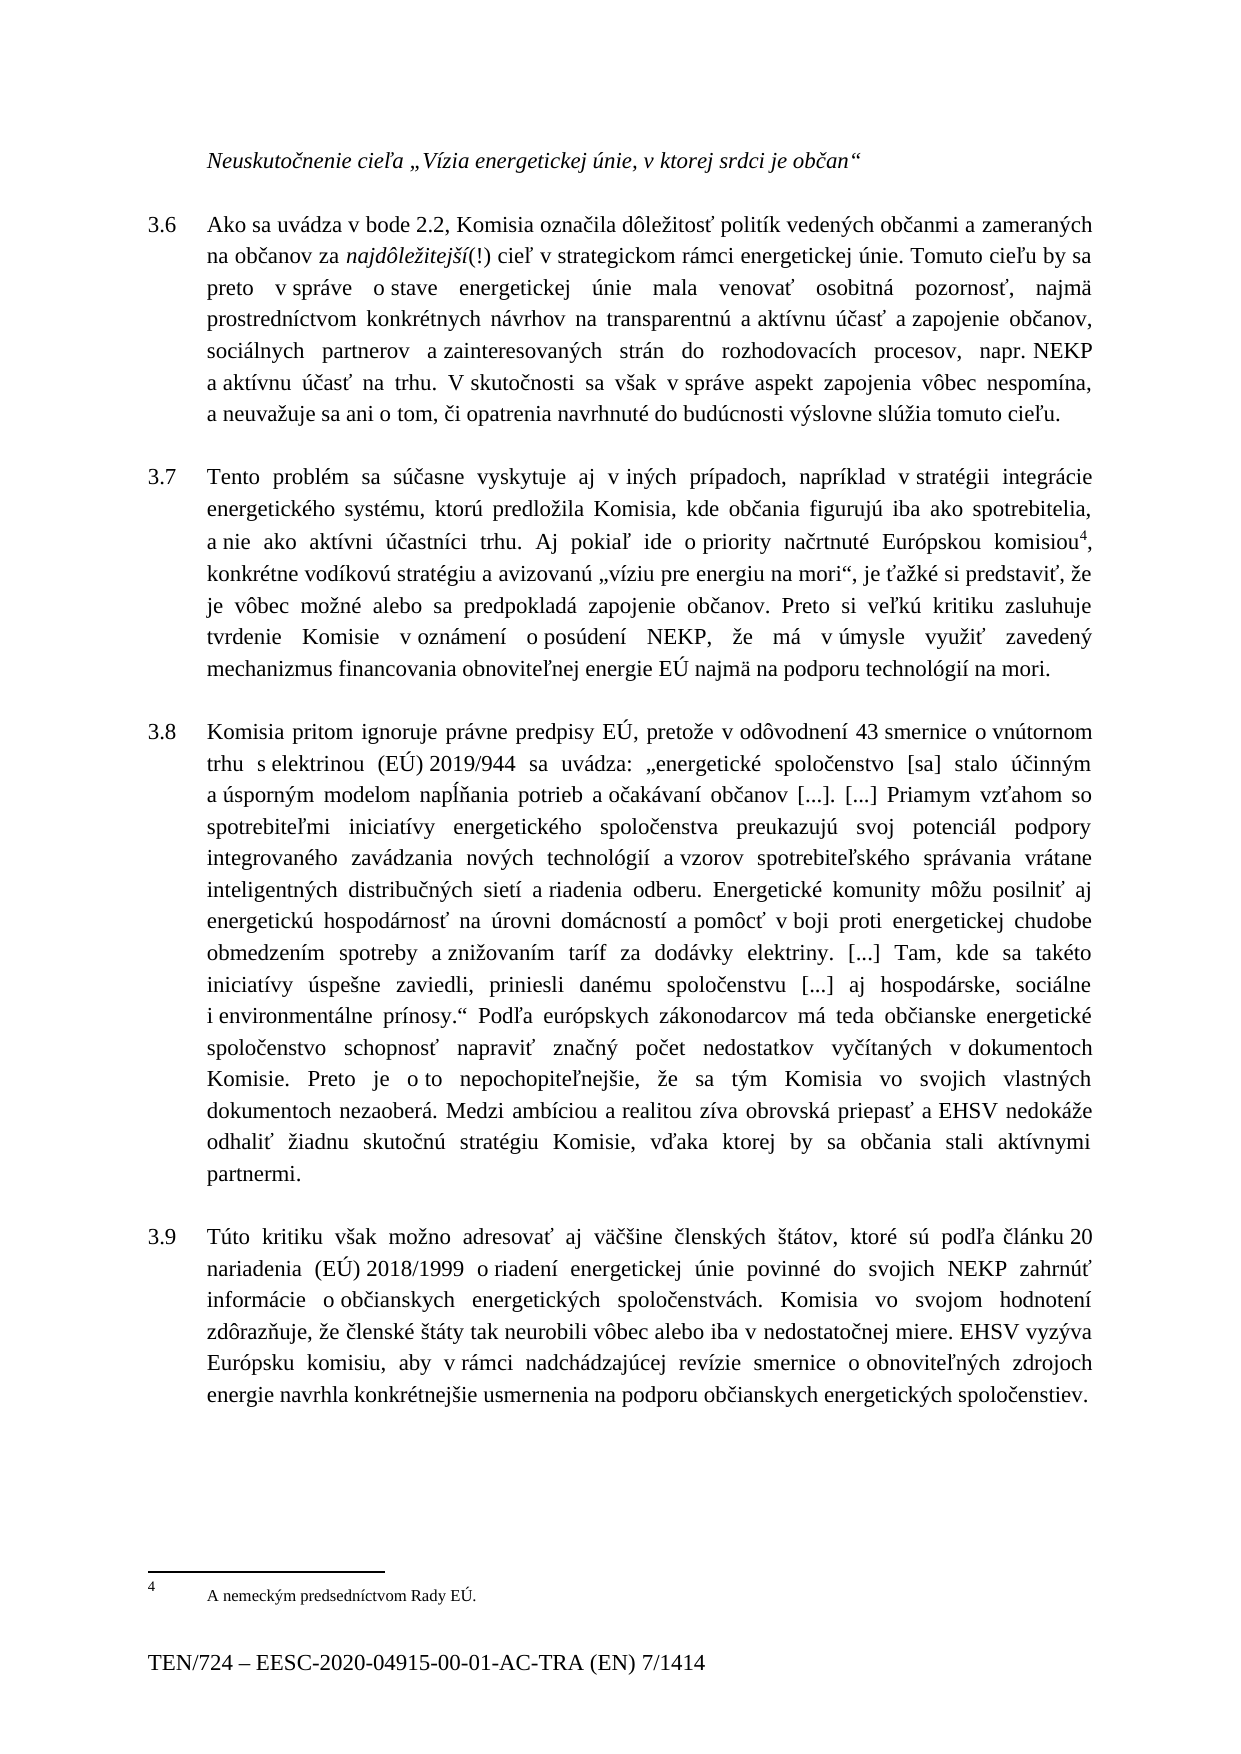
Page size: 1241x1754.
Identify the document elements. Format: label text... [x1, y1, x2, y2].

text Neuskutočnenie cieľa „Vízia energetickej únie, v ktorej srdci je občan“ [207, 148, 1093, 174]
subtitle Ako sa uvádza v bode 2.2, Komisia označila dôležitosť politík vedených občanmi a zameraných na občanov za najdôležitejší(!) cieľ v strategickom rámci energetickej únie. Tomuto cieľu by sa preto v správe o stave energetickej únie mala venovať osobitná pozornosť, najmä prostredníctvom konkrétnych návrhov na transparentnú a aktívnu účasť a zapojenie občanov, sociálnych partnerov a zainteresovaných strán do rozhodovacích procesov, napr. NEKP a aktívnu účasť na trhu. V skutočnosti sa však v správe aspekt zapojenia vôbec nespomína, a neuvažuje sa ani o tom, či opatrenia navrhnuté do budúcnosti výslovne slúžia tomuto cieľu. [148, 211, 1093, 426]
subtitle Túto kritiku však možno adresovať aj väčšine členských štátov, ktoré sú podľa článku 20 nariadenia (EÚ) 2018/1999 o riadení energetickej únie povinné do svojich NEKP zahrnúť informácie o občianskych energetických spoločenstvách. Komisia vo svojom hodnotení zdôrazňuje, že členské štáty tak neurobili vôbec alebo iba v nedostatočnej miere. EHSV vyzýva Európsku komisiu, aby v rámci nadchádzajúcej revízie smernice o obnoviteľných zdrojoch energie navrhla konkrétnejšie usmernenia na podporu občianskych energetických spoločenstiev. [148, 1223, 1093, 1407]
subtitle Komisia pritom ignoruje právne predpisy EÚ, pretože v odôvodnení 43 smernice o vnútornom trhu s elektrinou (EÚ) 2019/944 sa uvádza: „energetické spoločenstvo [sa] stalo účinným a úsporným modelom napĺňania potrieb a očakávaní občanov [...]. [...] Priamym vzťahom so spotrebiteľmi iniciatívy energetického spoločenstva preukazujú svoj potenciál podpory integrovaného zavádzania nových technológií a vzorov spotrebiteľského správania vrátane inteligentných distribučných sietí a riadenia odberu. Energetické komunity môžu posilniť aj energetickú hospodárnosť na úrovni domácností a pomôcť v boji proti energetickej chudobe obmedzením spotreby a znižovaním taríf za dodávky elektriny. [...] Tam, kde sa takéto iniciatívy úspešne zaviedli, priniesli danému spoločenstvu [...] aj hospodárske, sociálne i environmentálne prínosy.“ Podľa európskych zákonodarcov má teda občianske energetické spoločenstvo schopnosť napraviť značný počet nedostatkov vyčítaných v dokumentoch Komisie. Preto je o to nepochopiteľnejšie, že sa tým Komisia vo svojich vlastných dokumentoch nezaoberá. Medzi ambíciou a realitou zíva obrovská priepasť a EHSV nedokáže odhaliť žiadnu skutočnú stratégiu Komisie, vďaka ktorej by sa občania stali aktívnymi partnermi. [148, 718, 1093, 1186]
subtitle Tento problém sa súčasne vyskytuje aj v iných prípadoch, napríklad v stratégii integrácie energetického systému, ktorú predložila Komisia, kde občania figurujú iba ako spotrebitelia, a nie ako aktívni účastníci trhu. Aj pokiaľ ide o priority načrtnuté Európskou komisiou, konkrétne vodíkovú stratégiu a avizovanú „víziu pre energiu na mori“, je ťažké si predstaviť, že je vôbec možné alebo sa predpokladá zapojenie občanov. Preto si veľkú kritiku zasluhuje tvrdenie Komisie v oznámení o posúdení NEKP, že má v úmysle využiť zavedený mechanizmus financovania obnoviteľnej energie EÚ najmä na podporu technológií na mori. [148, 463, 1093, 681]
